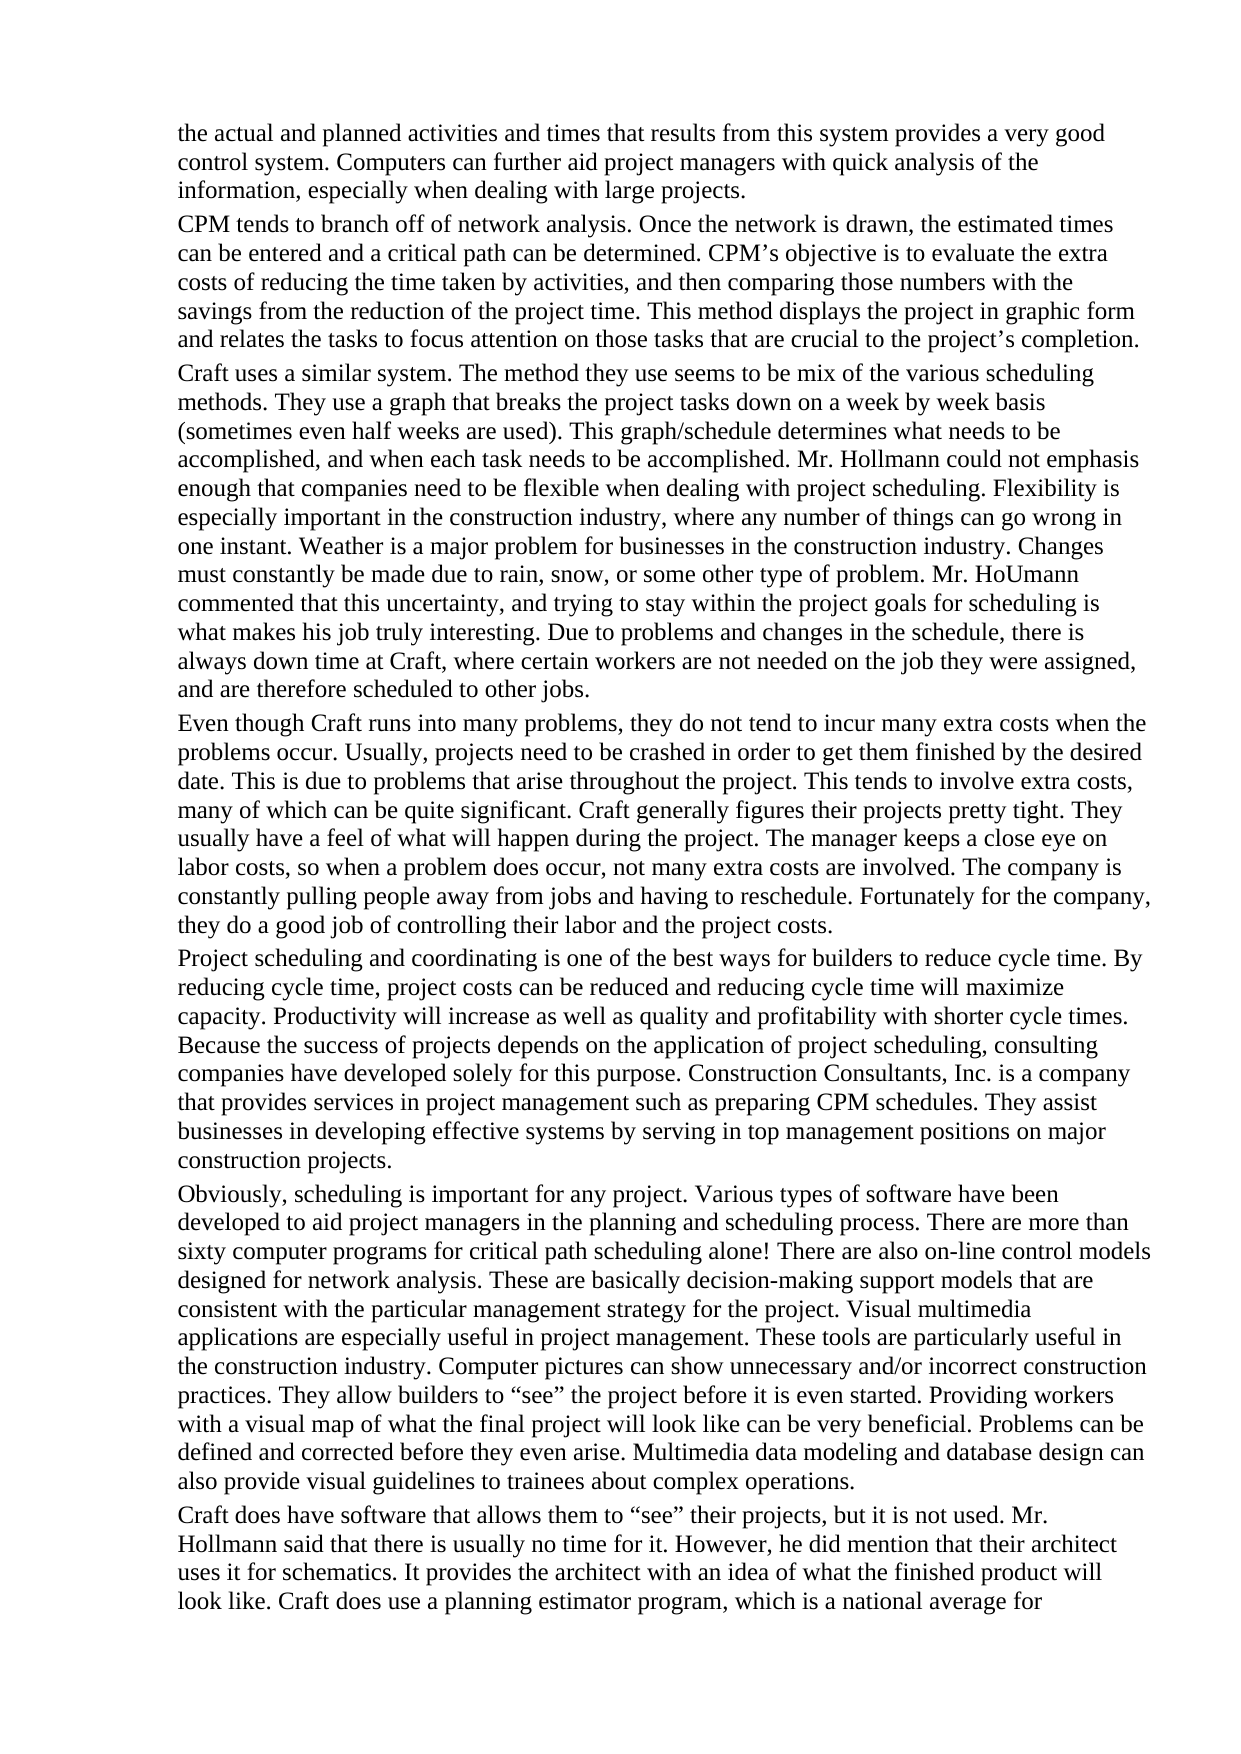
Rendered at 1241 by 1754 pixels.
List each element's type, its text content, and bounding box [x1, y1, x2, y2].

text Even though Craft runs into many problems, they do not tend to incur many extra costs when the problems occur. Usually, projects need to be crashed in order to get them finished by the desired date. This is due to problems that arise throughout the project. This tends to involve extra costs, many of which can be quite significant. Craft generally figures their projects pretty tight. They usually have a feel of what will happen during the project. The manager keeps a close eye on labor costs, so when a problem does occur, not many extra costs are involved. The company is constantly pulling people away from jobs and having to reschedule. Fortunately for the company, they do a good job of controlling their labor and the project costs. [177, 708, 1152, 938]
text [177, 118, 1152, 204]
text Project scheduling and coordinating is one of the best ways for builders to reduce cycle time. By reducing cycle time, project costs can be reduced and reducing cycle time will maximize capacity. Productivity will increase as well as quality and profitability with shorter cycle times. Because the success of projects depends on the application of project scheduling, consulting companies have developed solely for this purpose. Construction Consultants, Inc. is a company that provides services in project management such as preparing CPM schedules. They assist businesses in developing effective systems by serving in top management positions on major construction projects. [177, 943, 1152, 1173]
text Craft uses a similar system. The method they use seems to be mix of the various scheduling methods. They use a graph that breaks the project tasks down on a week by week basis (sometimes even half weeks are used). This graph/schedule determines what needs to be accomplished, and when each task needs to be accomplished. Mr. Hollmann could not emphasis enough that companies need to be flexible when dealing with project scheduling. Flexibility is especially important in the construction industry, where any number of things can go wrong in one instant. Weather is a major problem for businesses in the construction industry. Changes must constantly be made due to rain, snow, or some other type of problem. Mr. HoUmann commented that this uncertainty, and trying to stay within the project goals for scheduling is what makes his job truly interesting. Due to problems and changes in the schedule, there is always down time at Craft, where certain workers are not needed on the job they were assigned, and are therefore scheduled to other jobs. [177, 358, 1152, 703]
text Obviously, scheduling is important for any project. Various types of software have been developed to aid project managers in the planning and scheduling process. There are more than sixty computer programs for critical path scheduling alone! There are also on-line control models designed for network analysis. These are basically decision-making support models that are consistent with the particular management strategy for the project. Visual multimedia applications are especially useful in project management. These tools are particularly useful in the construction industry. Computer pictures can show unnecessary and/or incorrect construction practices. They allow builders to “see” the project before it is even started. Providing workers with a visual map of what the final project will look like can be very beneficial. Problems can be defined and corrected before they even arise. Multimedia data modeling and database design can also provide visual guidelines to trainees about complex operations. [177, 1179, 1152, 1495]
text CPM tends to branch off of network analysis. Once the network is drawn, the estimated times can be entered and a critical path can be determined. CPM’s objective is to evaluate the extra costs of reducing the time taken by activities, and then comparing those numbers with the savings from the reduction of the project time. This method displays the project in graphic form and relates the tasks to focus attention on those tasks that are crucial to the project’s completion. [177, 209, 1152, 353]
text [177, 1500, 1152, 1615]
